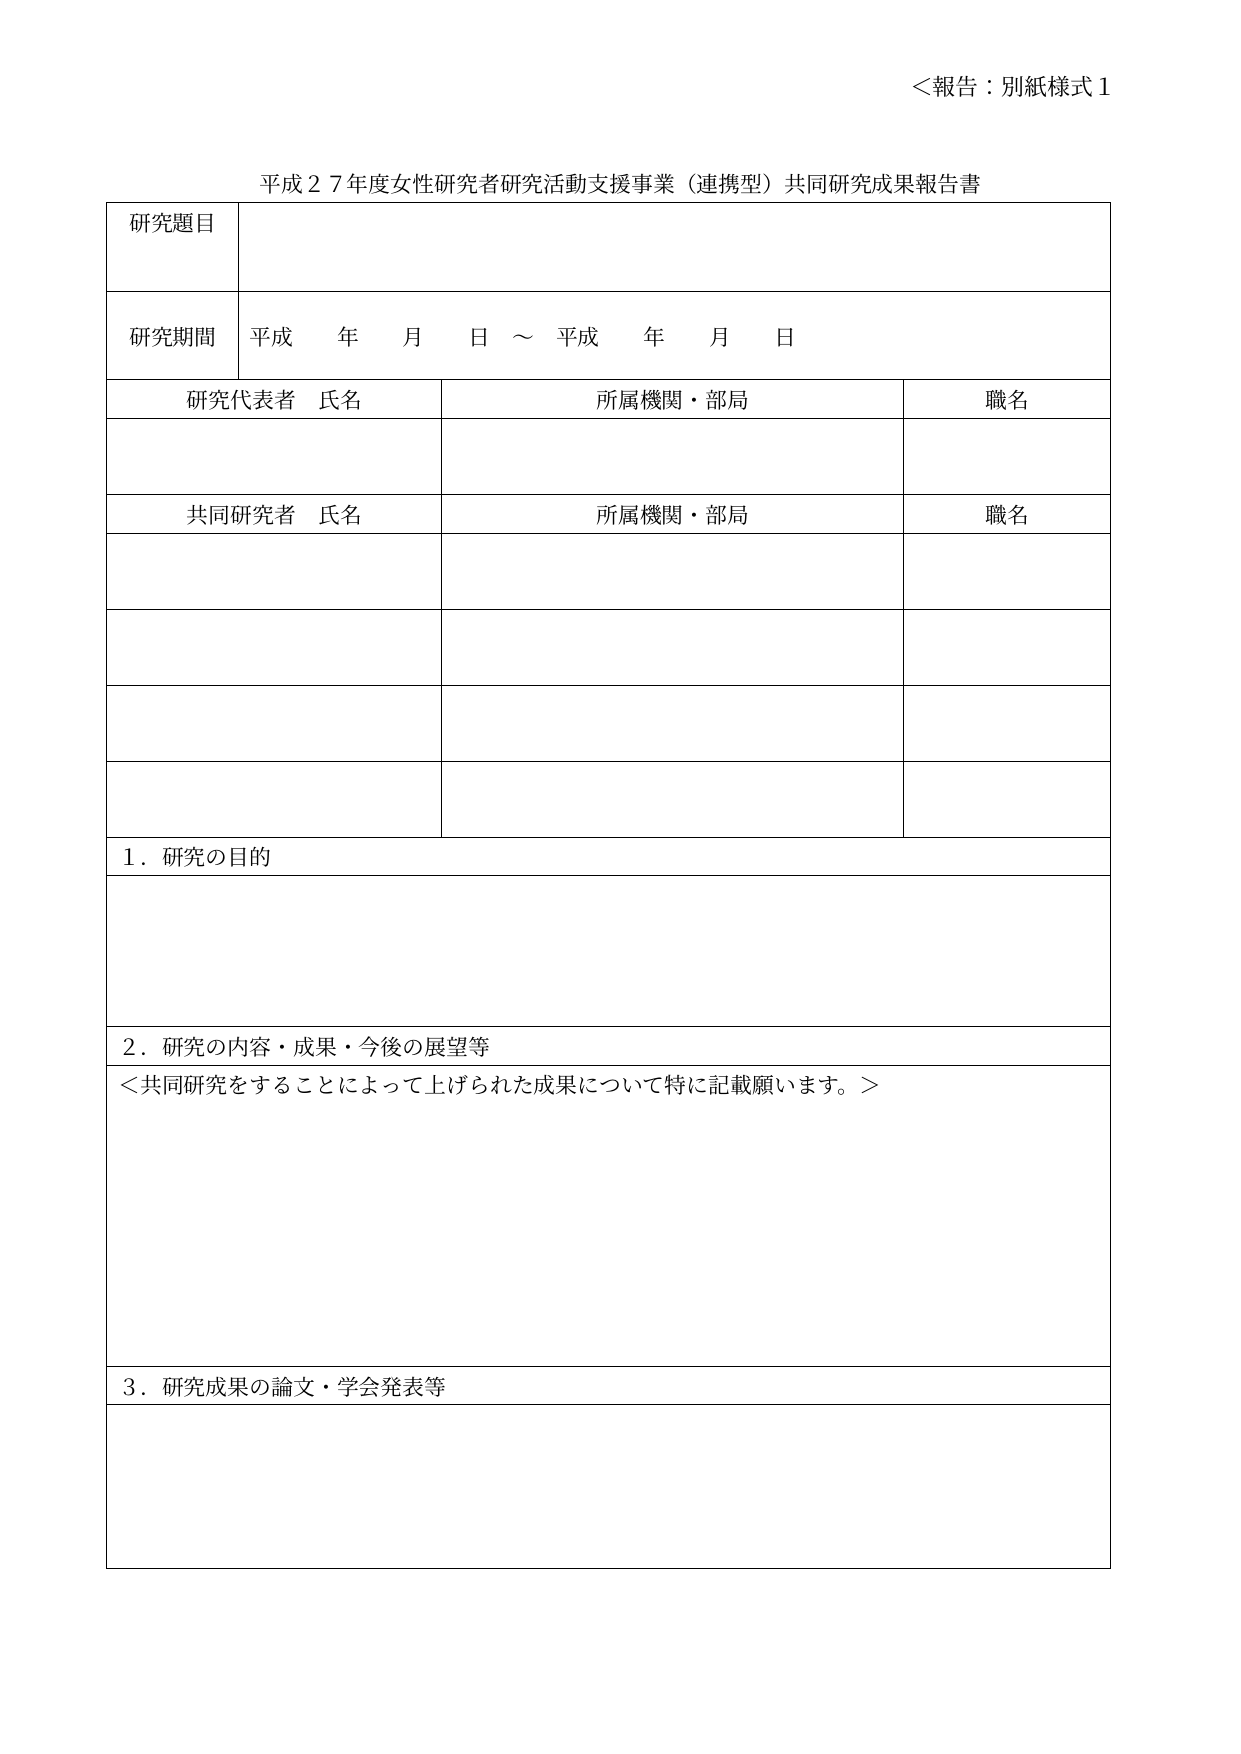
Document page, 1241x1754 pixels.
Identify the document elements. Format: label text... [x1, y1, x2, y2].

table_cell １．研究の目的 [107, 838, 1110, 875]
table_cell 平成 年 月 日 ～ 平成 年 月 日 [239, 292, 1110, 379]
table_cell [904, 762, 1110, 837]
table_cell [107, 610, 441, 684]
table_cell [107, 1405, 1110, 1568]
table_cell [904, 686, 1110, 761]
table_cell ２．研究の内容・成果・今後の展望等 [107, 1027, 1110, 1065]
text 平成２７年度女性研究者研究活動支援事業（連携型）共同研究成果報告書 [118, 164, 1122, 202]
table_cell 所属機関・部局 [442, 495, 903, 532]
table_cell ＜共同研究をすることによって上げられた成果について特に記載願います。＞ [107, 1066, 1110, 1366]
table_cell [904, 534, 1110, 608]
table_cell 研究代表者 氏名 [107, 380, 441, 418]
table_cell [904, 610, 1110, 684]
table_cell [107, 534, 441, 608]
table_cell [107, 686, 441, 761]
table_cell 職名 [904, 380, 1110, 418]
table_cell [442, 419, 903, 494]
table_cell 研究期間 [107, 292, 238, 379]
table_cell [904, 419, 1110, 494]
table_cell 所属機関・部局 [442, 380, 903, 418]
table_cell ３．研究成果の論文・学会発表等 [107, 1367, 1110, 1404]
table_cell [442, 610, 903, 684]
table_header 研究題目 [107, 203, 238, 291]
table_cell [442, 534, 903, 608]
table_cell [442, 686, 903, 761]
table_header [239, 203, 1110, 291]
table_cell [107, 876, 1110, 1026]
table_cell [107, 419, 441, 494]
table_cell [107, 762, 441, 837]
table_cell 共同研究者 氏名 [107, 495, 441, 532]
table_cell 職名 [904, 495, 1110, 532]
table_cell [442, 762, 903, 837]
